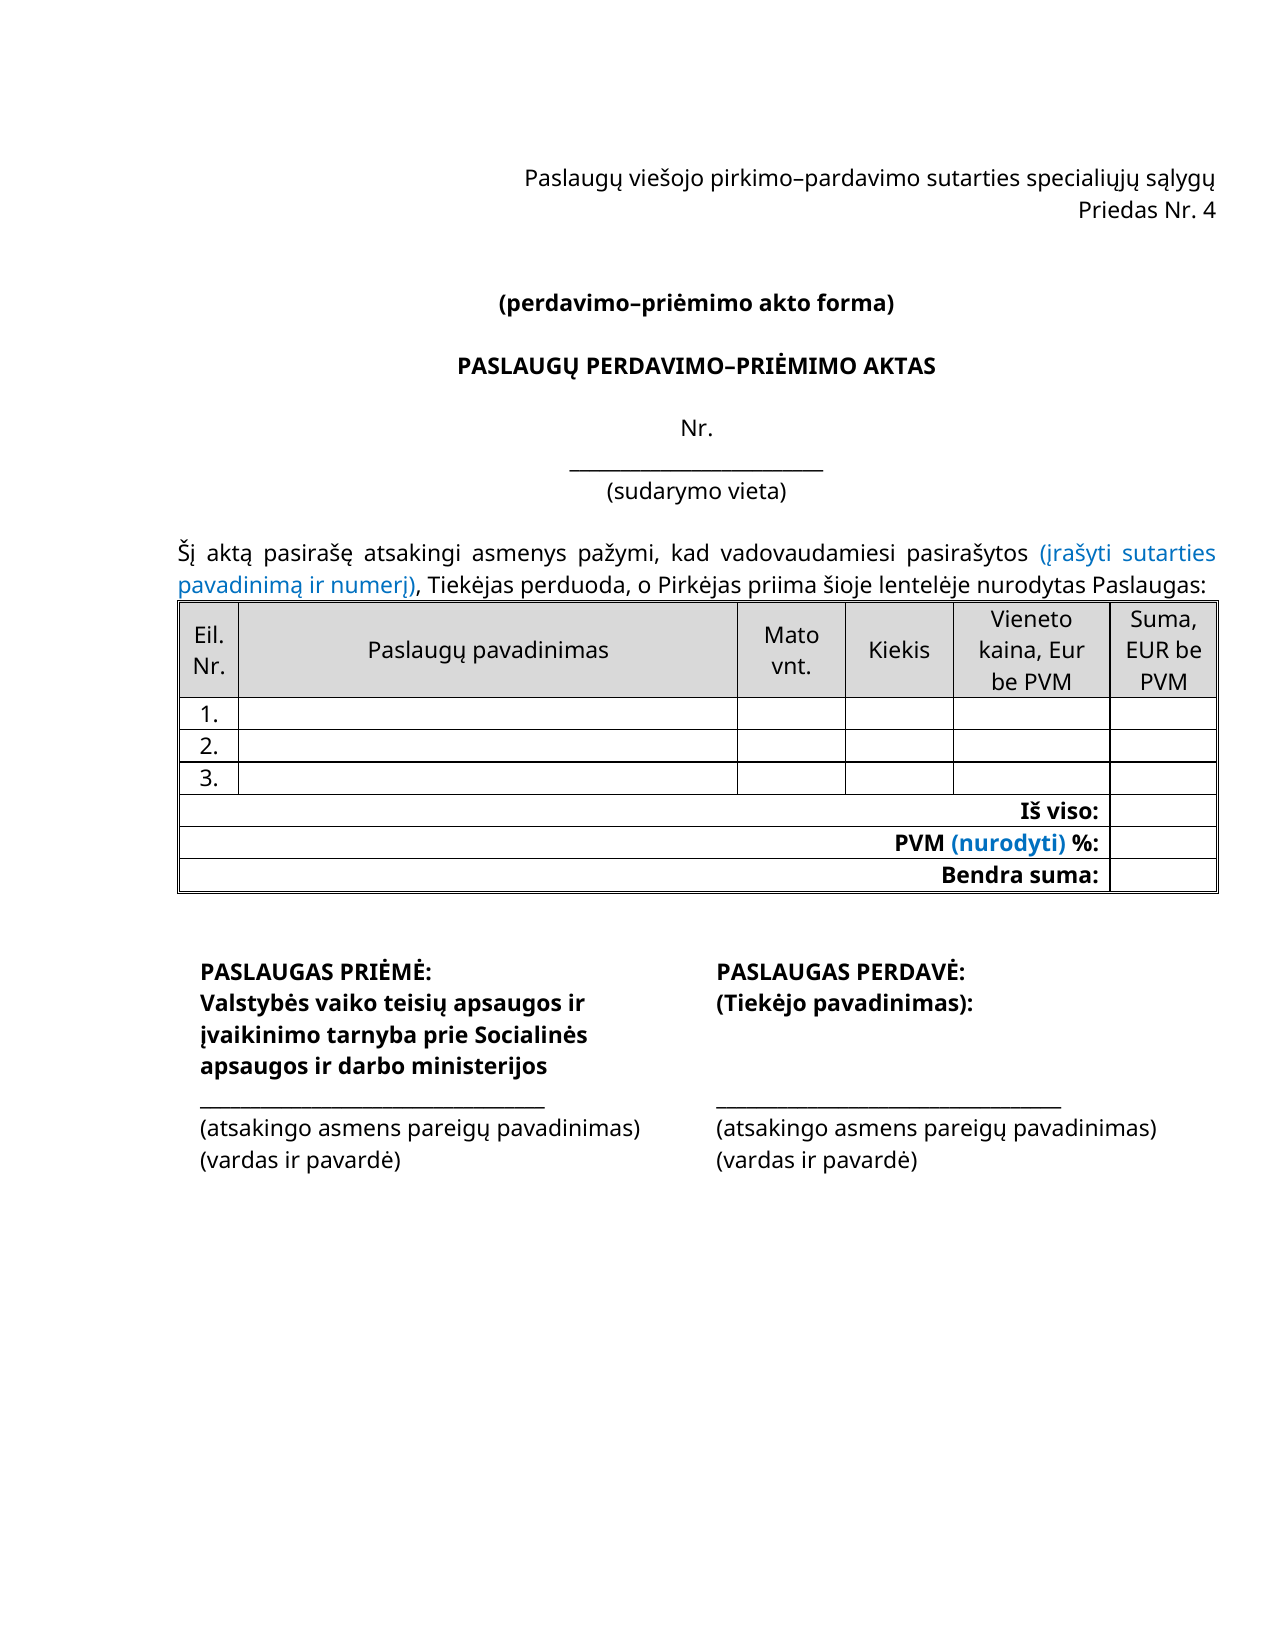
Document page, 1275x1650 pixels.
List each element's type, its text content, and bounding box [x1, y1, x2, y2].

table_cell 1. [180, 698, 238, 729]
table_header Suma, EUR be PVM [1111, 603, 1216, 697]
table_cell [954, 763, 1109, 794]
table_cell [1111, 859, 1216, 891]
text Nr. [177, 412, 1216, 444]
table_header PASLAUGAS PRIĖMĖ: Valstybės vaiko teisių apsaugos ir įvaikinimo tarnyba prie Socialinės apsaugos ir darbo ministerijos [189, 956, 705, 1081]
table_cell 2. [180, 730, 238, 761]
table_header Eil. Nr. [180, 603, 238, 697]
table_cell [738, 730, 845, 761]
table_cell [239, 698, 737, 729]
table_header Kiekis [846, 603, 953, 697]
table_header PASLAUGAS PERDAVĖ: (Tiekėjo pavadinimas): [705, 956, 1189, 1081]
table_cell [1111, 698, 1216, 729]
text (perdavimo–priėmimo akto forma) [177, 287, 1216, 319]
table_cell [1111, 827, 1216, 858]
table_cell [738, 763, 845, 794]
table_header Vieneto kaina, Eur be PVM [954, 603, 1109, 697]
table_cell [846, 763, 953, 794]
table_cell [738, 698, 845, 729]
table_cell PVM (nurodyti) %: [180, 827, 1109, 858]
table_cell [954, 698, 1109, 729]
table_cell [1111, 730, 1216, 761]
table_cell Iš viso: [180, 795, 1109, 826]
table_header Paslaugų pavadinimas [239, 603, 737, 697]
table_cell [954, 730, 1109, 761]
table_cell __________________________________ (atsakingo asmens pareigų pavadinimas) (vardas ir pavardė) [189, 1081, 705, 1175]
text PASLAUGŲ PERDAVIMO–PRIĖMIMO AKTAS [177, 350, 1216, 381]
text (sudarymo vieta) [177, 475, 1216, 506]
table_cell [1111, 763, 1216, 794]
text Priedas Nr. 4 [177, 194, 1216, 225]
table_cell [846, 730, 953, 761]
table_cell [1111, 795, 1216, 826]
table_cell [239, 730, 737, 761]
text _________________________ [177, 444, 1216, 475]
text Paslaugų viešojo pirkimo–pardavimo sutarties specialiųjų sąlygų [177, 162, 1216, 194]
text Šį aktą pasirašę atsakingi asmenys pažymi, kad vadovaudamiesi pasirašytos (įrašyti sutarties pavadinimą ir numerį), Tiekėjas perduoda, o Pirkėjas priima šioje lentelėje nurodytas Paslaugas: [177, 537, 1216, 600]
table_cell Bendra suma: [180, 859, 1109, 891]
table_header Mato vnt. [738, 603, 845, 697]
table_cell [846, 698, 953, 729]
table_cell __________________________________ (atsakingo asmens pareigų pavadinimas) (vardas ir pavardė) [705, 1081, 1189, 1175]
table_cell [239, 763, 737, 794]
table_cell 3. [180, 763, 238, 794]
